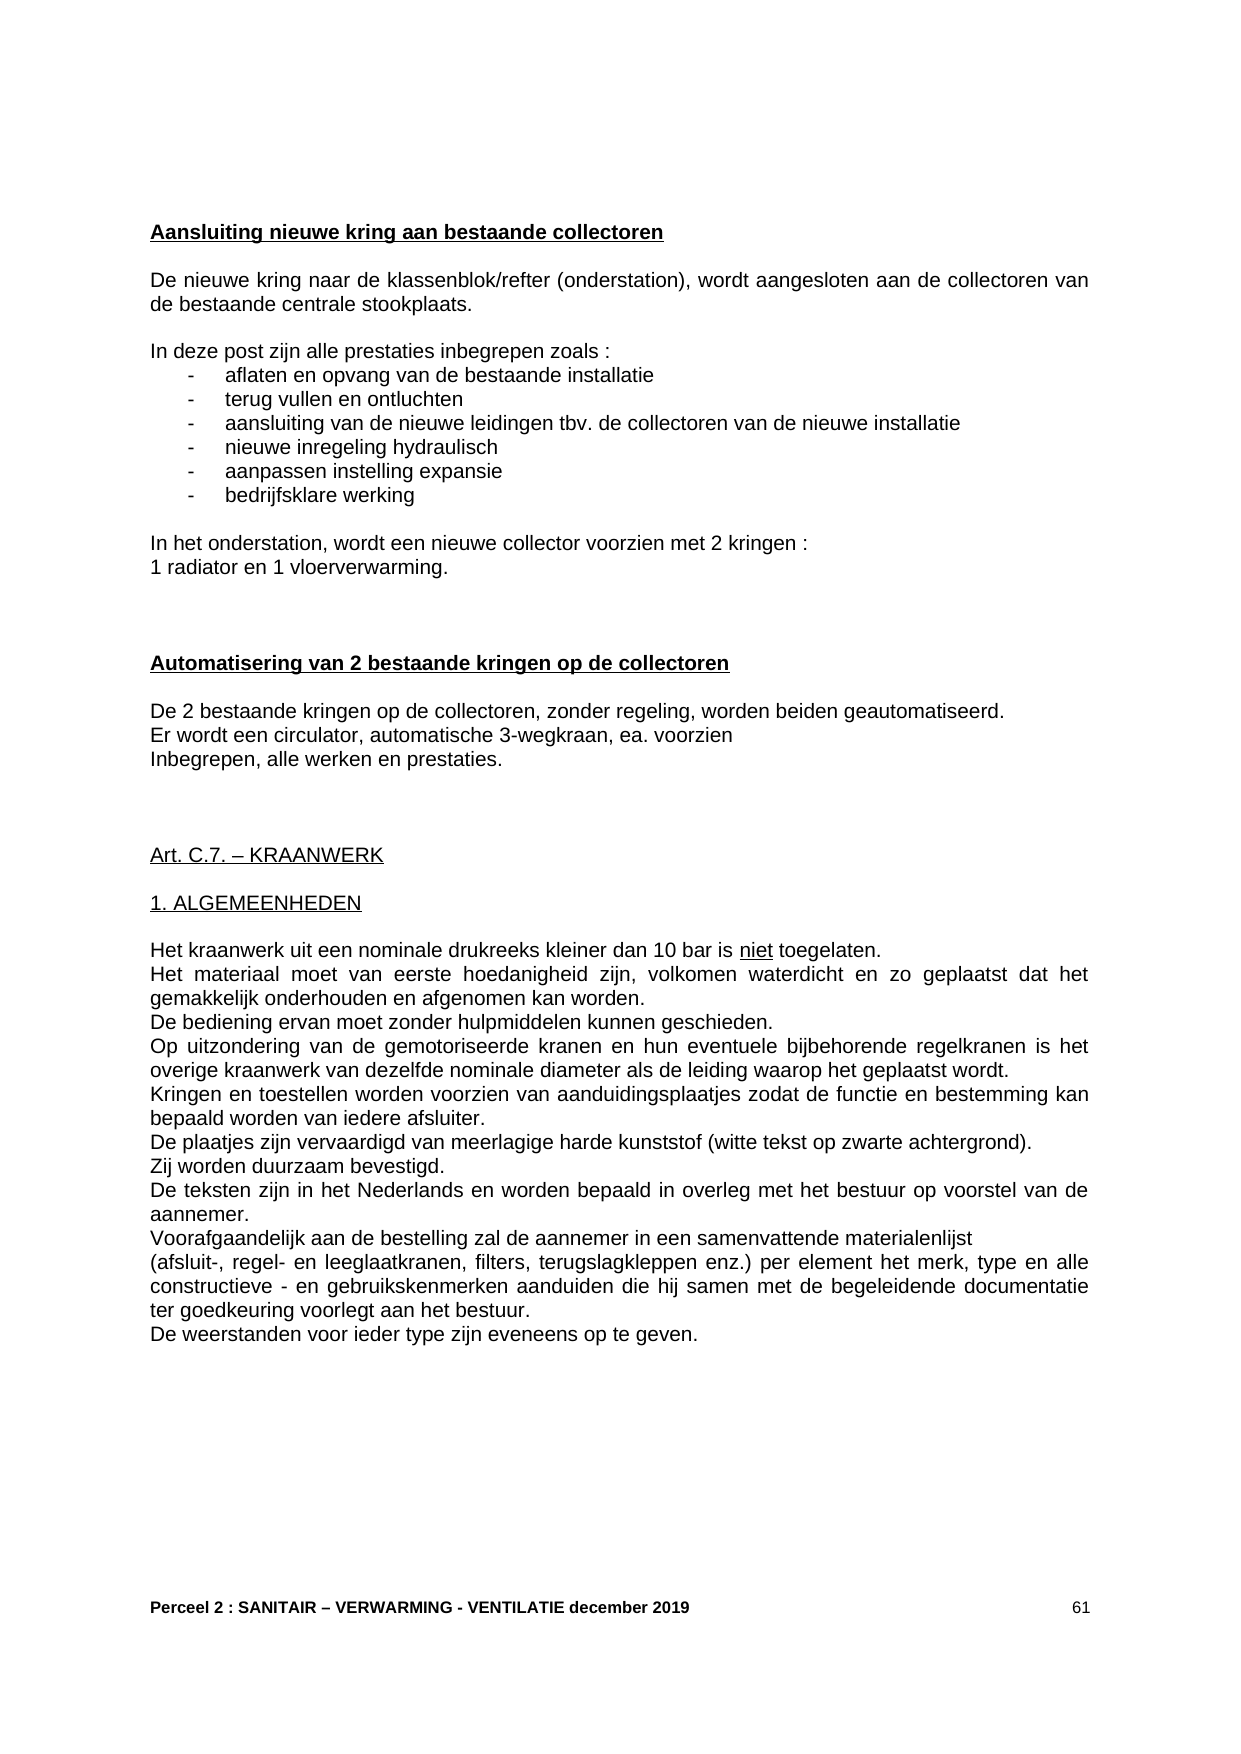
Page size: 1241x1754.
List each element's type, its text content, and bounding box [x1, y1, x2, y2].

text De weerstanden voor ieder type zijn eveneens op te geven. [150, 1322, 1090, 1346]
text De 2 bestaande kringen op de collectoren, zonder regeling, worden beiden geautomatiseerd. [150, 699, 1090, 723]
text Art. C.7. – KRAANWERK [150, 842, 1090, 866]
text De bediening ervan moet zonder hulpmiddelen kunnen geschieden. [150, 1010, 1090, 1034]
text 1 radiator en 1 vloerverwarming. [150, 555, 1090, 579]
text De plaatjes zijn vervaardigd van meerlagige harde kunststof (witte tekst op zwarte achtergrond). [150, 1130, 1090, 1154]
list aflaten en opvang van de bestaande installatie [187, 363, 1090, 387]
text Op uitzondering van de gemotoriseerde kranen en hun eventuele bijbehorende regelkranen is het overige kraanwerk van dezelfde nominale diameter als de leiding waarop het geplaatst wordt. [150, 1034, 1090, 1082]
text Automatisering van 2 bestaande kringen op de collectoren [150, 651, 1090, 675]
text Er wordt een circulator, automatische 3-wegkraan, ea. voorzien [150, 723, 1090, 747]
list terug vullen en ontluchten [187, 387, 1090, 411]
text (afsluit-, regel- en leeglaatkranen, filters, terugslagkleppen enz.) per element het merk, type en alle constructieve - en gebruikskenmerken aanduiden die hij samen met de begeleidende documentatie ter goedkeuring voorlegt aan het bestuur. [150, 1250, 1090, 1322]
text Kringen en toestellen worden voorzien van aanduidingsplaatjes zodat de functie en bestemming kan bepaald worden van iedere afsluiter. [150, 1082, 1090, 1130]
text In deze post zijn alle prestaties inbegrepen zoals : [150, 339, 1090, 363]
list nieuwe inregeling hydraulisch [187, 435, 1090, 459]
text 1. ALGEMEENHEDEN [150, 890, 1090, 914]
text In het onderstation, wordt een nieuwe collector voorzien met 2 kringen : [150, 531, 1090, 555]
text De teksten zijn in het Nederlands en worden bepaald in overleg met het bestuur op voorstel van de aannemer. [150, 1178, 1090, 1226]
text De nieuwe kring naar de klassenblok/refter (onderstation), wordt aangesloten aan de collectoren van de bestaande centrale stookplaats. [150, 267, 1090, 315]
text Zij worden duurzaam bevestigd. [150, 1154, 1090, 1178]
text Het kraanwerk uit een nominale drukreeks kleiner dan 10 bar is niet toegelaten. [150, 938, 1090, 962]
list aansluiting van de nieuwe leidingen tbv. de collectoren van de nieuwe installatie [187, 411, 1090, 435]
text Inbegrepen, alle werken en prestaties. [150, 747, 1090, 771]
text Voorafgaandelijk aan de bestelling zal de aannemer in een samenvattende materialenlijst [150, 1226, 1090, 1250]
text Aansluiting nieuwe kring aan bestaande collectoren [150, 219, 1090, 243]
list bedrijfsklare werking [187, 483, 1090, 507]
text Het materiaal moet van eerste hoedanigheid zijn, volkomen waterdicht en zo geplaatst dat het gemakkelijk onderhouden en afgenomen kan worden. [150, 962, 1090, 1010]
list aanpassen instelling expansie [187, 459, 1090, 483]
